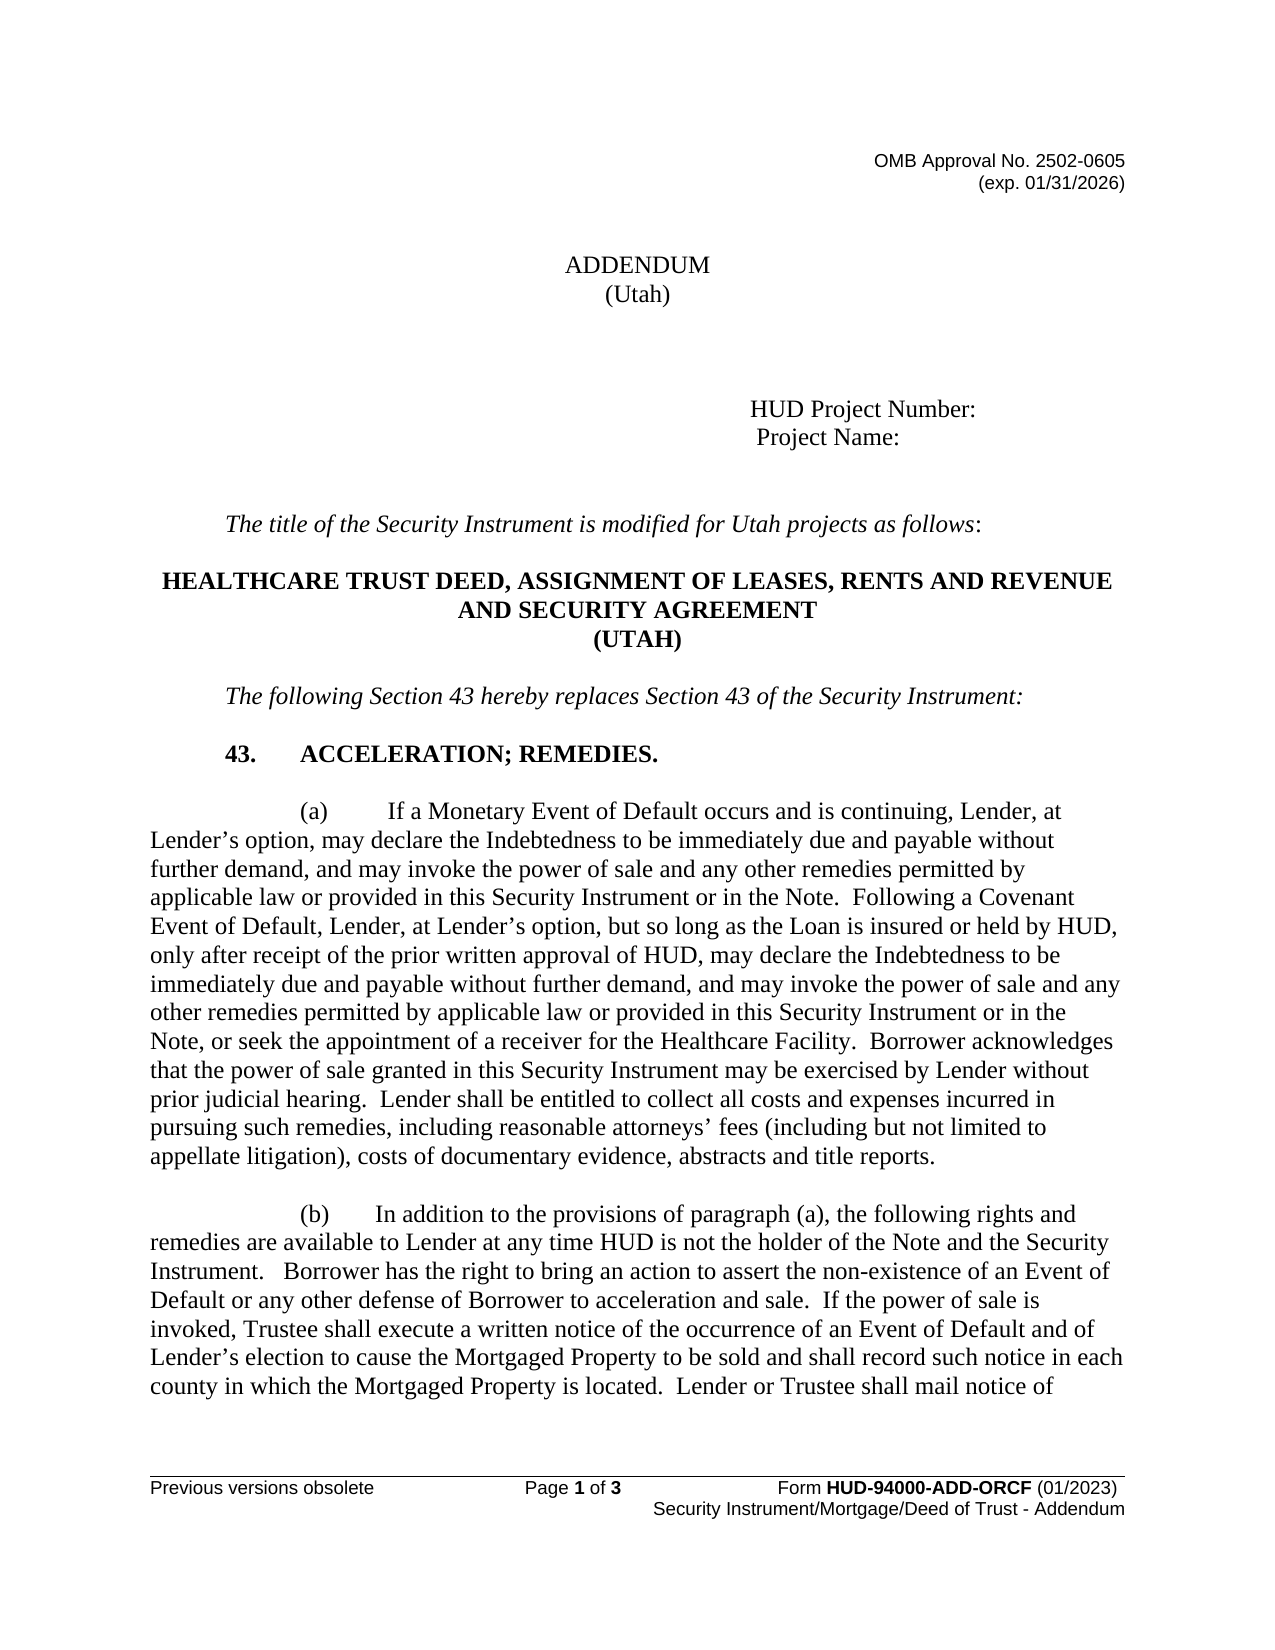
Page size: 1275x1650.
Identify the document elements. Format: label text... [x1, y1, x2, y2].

text 43. ACCELERATION; REMEDIES. [150, 739, 1125, 767]
text ADDENDUM [150, 250, 1125, 279]
text The following Section 43 hereby replaces Section 43 of the Security Instrument: [150, 681, 1125, 710]
text HEALTHCARE TRUST DEED, ASSIGNMENT OF LEASES, RENTS AND REVENUE AND SECURITY AGREEMENT [150, 566, 1125, 624]
list If a Monetary Event of Default occurs and is continuing, Lender, at Lender’s option, may declare the Indebtedness to be immediately due and payable without further demand, and may invoke the power of sale and any other remedies permitted by applicable law or provided in this Security Instrument or in the Note. Following a Covenant Event of Default, Lender, at Lender’s option, but so long as the Loan is insured or held by HUD, only after receipt of the prior written approval of HUD, may declare the Indebtedness to be immediately due and payable without further demand, and may invoke the power of sale and any other remedies permitted by applicable law or provided in this Security Instrument or in the Note, or seek the appointment of a receiver for the Healthcare Facility. Borrower acknowledges that the power of sale granted in this Security Instrument may be exercised by Lender without prior judicial hearing. Lender shall be entitled to collect all costs and expenses incurred in pursuing such remedies, including reasonable attorneys’ fees (including but not limited to appellate litigation), costs of documentary evidence, abstracts and title reports. [150, 796, 1125, 1170]
text () [150, 279, 1125, 307]
text The title of the Security Instrument is modified for projects as follows: [150, 509, 1125, 537]
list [150, 1199, 1125, 1400]
text HUD Project Number: [675, 394, 1125, 422]
text Project Name: [750, 422, 1125, 451]
text (UTAH) [150, 624, 1125, 652]
